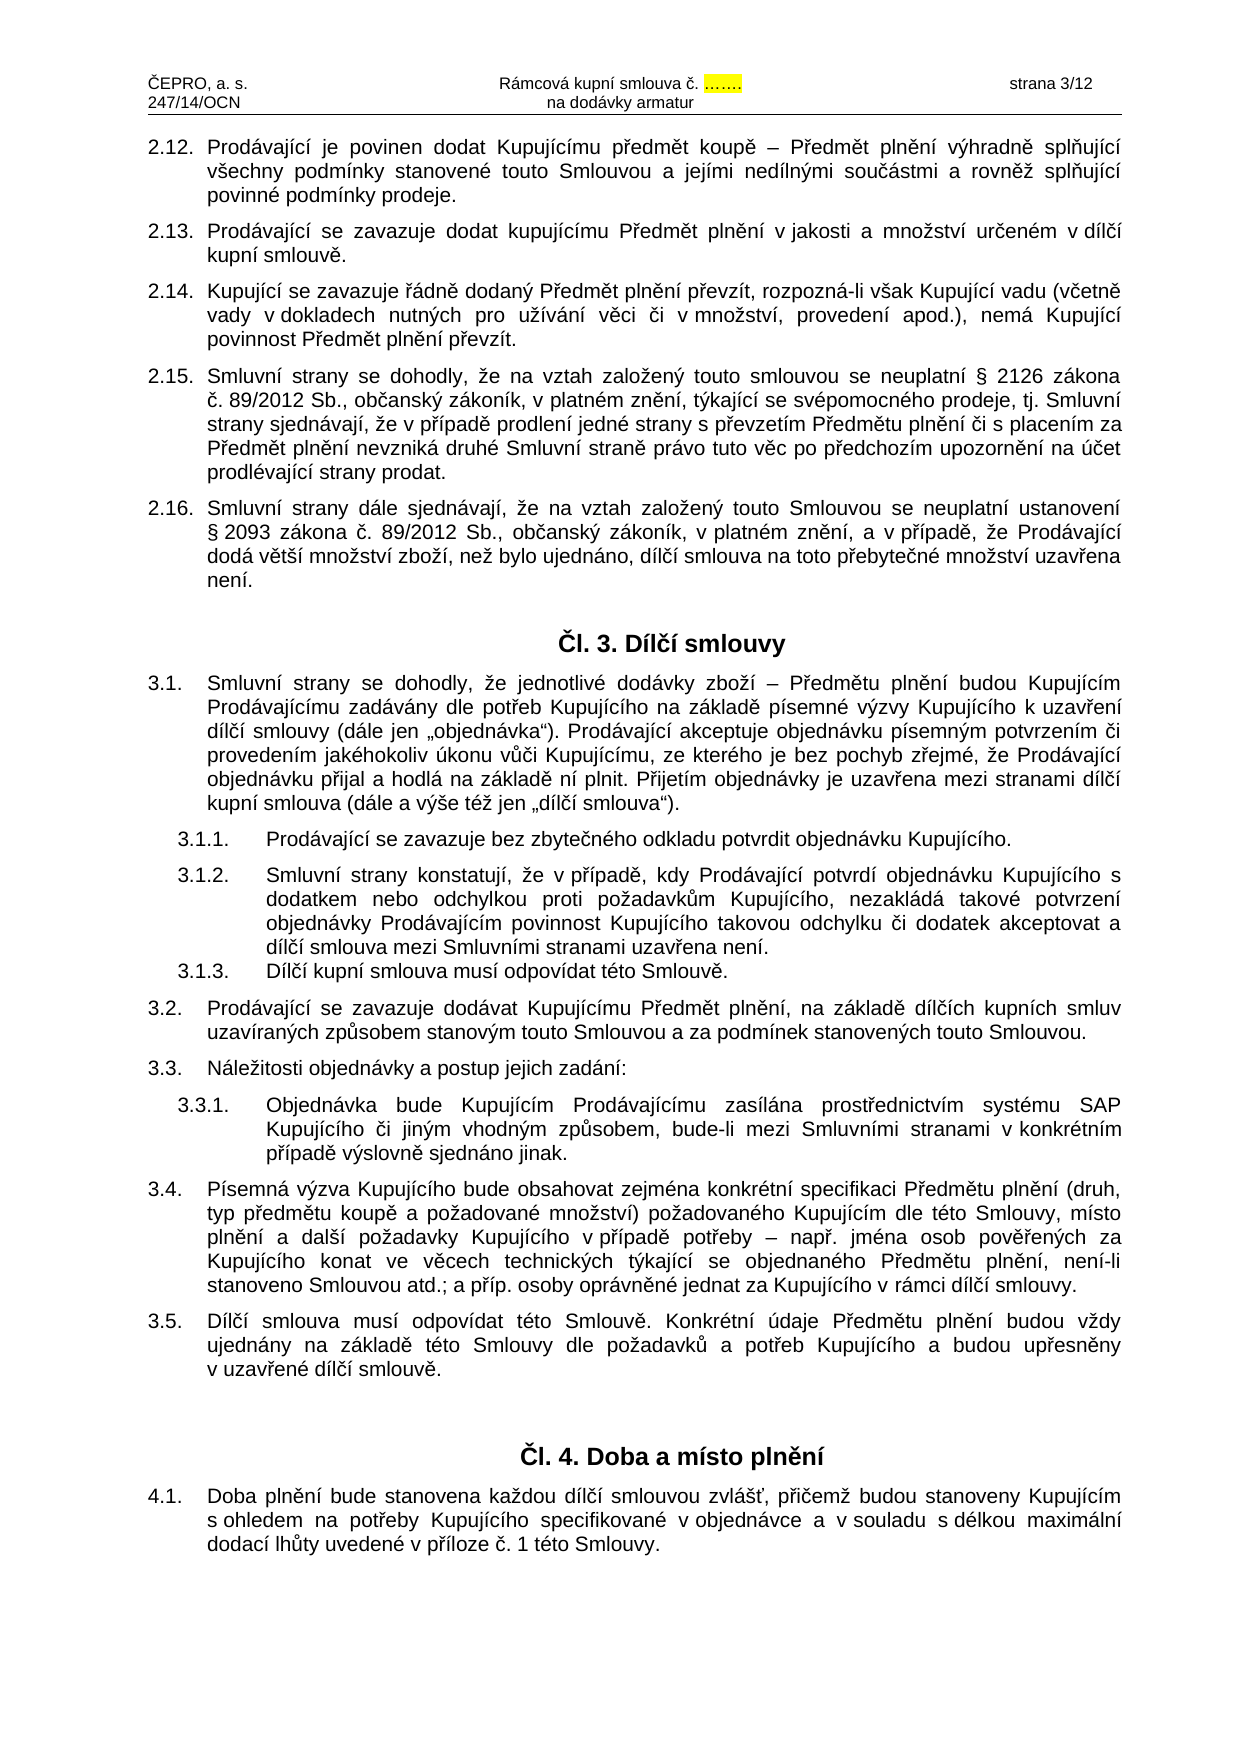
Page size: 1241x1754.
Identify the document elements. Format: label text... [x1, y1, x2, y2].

text Prodávající se zavazuje bez zbytečného odkladu potvrdit objednávku Kupujícího. [177, 827, 1122, 851]
list Doba a místo plnění [222, 1442, 1122, 1471]
text Smluvní strany konstatují, že v případě, kdy Prodávající potvrdí objednávku Kupujícího s dodatkem nebo odchylkou proti požadavkům Kupujícího, nezakládá takové potvrzení objednávky Prodávajícím povinnost Kupujícího takovou odchylku či dodatek akceptovat a dílčí smlouva mezi Smluvními stranami uzavřena není. [177, 863, 1122, 959]
text Smluvní strany dále sjednávají, že na vztah založený touto Smlouvou se neuplatní ustanovení § 2093 zákona č. 89/2012 Sb., občanský zákoník, v platném znění, a v případě, že Prodávající dodá větší množství zboží, než bylo ujednáno, dílčí smlouva na toto přebytečné množství uzavřena není. [148, 496, 1122, 592]
text Smluvní strany se dohodly, že na vztah založený touto smlouvou se neuplatní § 2126 zákona č. 89/2012 Sb., občanský zákoník, v platném znění, týkající se svépomocného prodeje, tj. Smluvní strany sjednávají, že v případě prodlení jedné strany s převzetím Předmětu plnění či s placením za Předmět plnění nevzniká druhé Smluvní straně právo tuto věc po předchozím upozornění na účet prodlévající strany prodat. [148, 364, 1122, 483]
list Dílčí kupní smlouva musí odpovídat této Smlouvě. [177, 959, 1122, 983]
text Prodávající je povinen dodat Kupujícímu předmět koupě – Předmět plnění výhradně splňující všechny podmínky stanovené touto Smlouvou a jejími nedílnými součástmi a rovněž splňující povinné podmínky prodeje. [148, 134, 1122, 206]
text Kupující se zavazuje řádně dodaný Předmět plnění převzít, rozpozná-li však Kupující vadu (včetně vady v dokladech nutných pro užívání věci či v množství, provedení apod.), nemá Kupující povinnost Předmět plnění převzít. [148, 279, 1122, 351]
text Objednávka bude Kupujícím Prodávajícímu zasílána prostřednictvím systému SAP Kupujícího či jiným vhodným způsobem, bude-li mezi Smluvními stranami v konkrétním případě výslovně sjednáno jinak. [177, 1092, 1122, 1164]
text Dílčí smlouva musí odpovídat této Smlouvě. Konkrétní údaje Předmětu plnění budou vždy ujednány na základě této Smlouvy dle požadavků a potřeb Kupujícího a budou upřesněny v uzavřené dílčí smlouvě. [148, 1309, 1122, 1381]
text Doba plnění bude stanovena každou dílčí smlouvou zvlášť, přičemž budou stanoveny Kupujícím s ohledem na potřeby Kupujícího specifikované v objednávce a v souladu s délkou maximální dodací lhůty uvedené v příloze č. 1 této Smlouvy. [148, 1484, 1122, 1556]
text Písemná výzva Kupujícího bude obsahovat zejména konkrétní specifikaci Předmětu plnění (druh, typ předmětu koupě a požadované množství) požadovaného Kupujícím dle této Smlouvy, místo plnění a další požadavky Kupujícího v případě potřeby – např. jména osob pověřených za Kupujícího konat ve věcech technických týkající se objednaného Předmětu plnění, není-li stanoveno Smlouvou atd.; a příp. osoby oprávněné jednat za Kupujícího v rámci dílčí smlouvy. [148, 1177, 1122, 1297]
text Prodávající se zavazuje dodat kupujícímu Předmět plnění v jakosti a množství určeném v dílčí kupní smlouvě. [148, 219, 1122, 267]
list Smluvní strany se dohodly, že jednotlivé dodávky zboží – Předmětu plnění budou Kupujícím Prodávajícímu zadávány dle potřeb Kupujícího na základě písemné výzvy Kupujícího k uzavření dílčí smlouvy (dále jen „objednávka“). Prodávající akceptuje objednávku písemným potvrzením či provedením jakéhokoliv úkonu vůči Kupujícímu, ze kterého je bez pochyb zřejmé, že Prodávající objednávku přijal a hodlá na základě ní plnit. Přijetím objednávky je uzavřena mezi stranami dílčí kupní smlouva (dále a výše též jen „dílčí smlouva“). [148, 671, 1122, 814]
list Dílčí smlouvy [222, 629, 1122, 658]
list Náležitosti objednávky a postup jejich zadání: [148, 1056, 1122, 1080]
list Prodávající se zavazuje dodávat Kupujícímu Předmět plnění, na základě dílčích kupních smluv uzavíraných způsobem stanovým touto Smlouvou a za podmínek stanovených touto Smlouvou. [148, 996, 1122, 1043]
